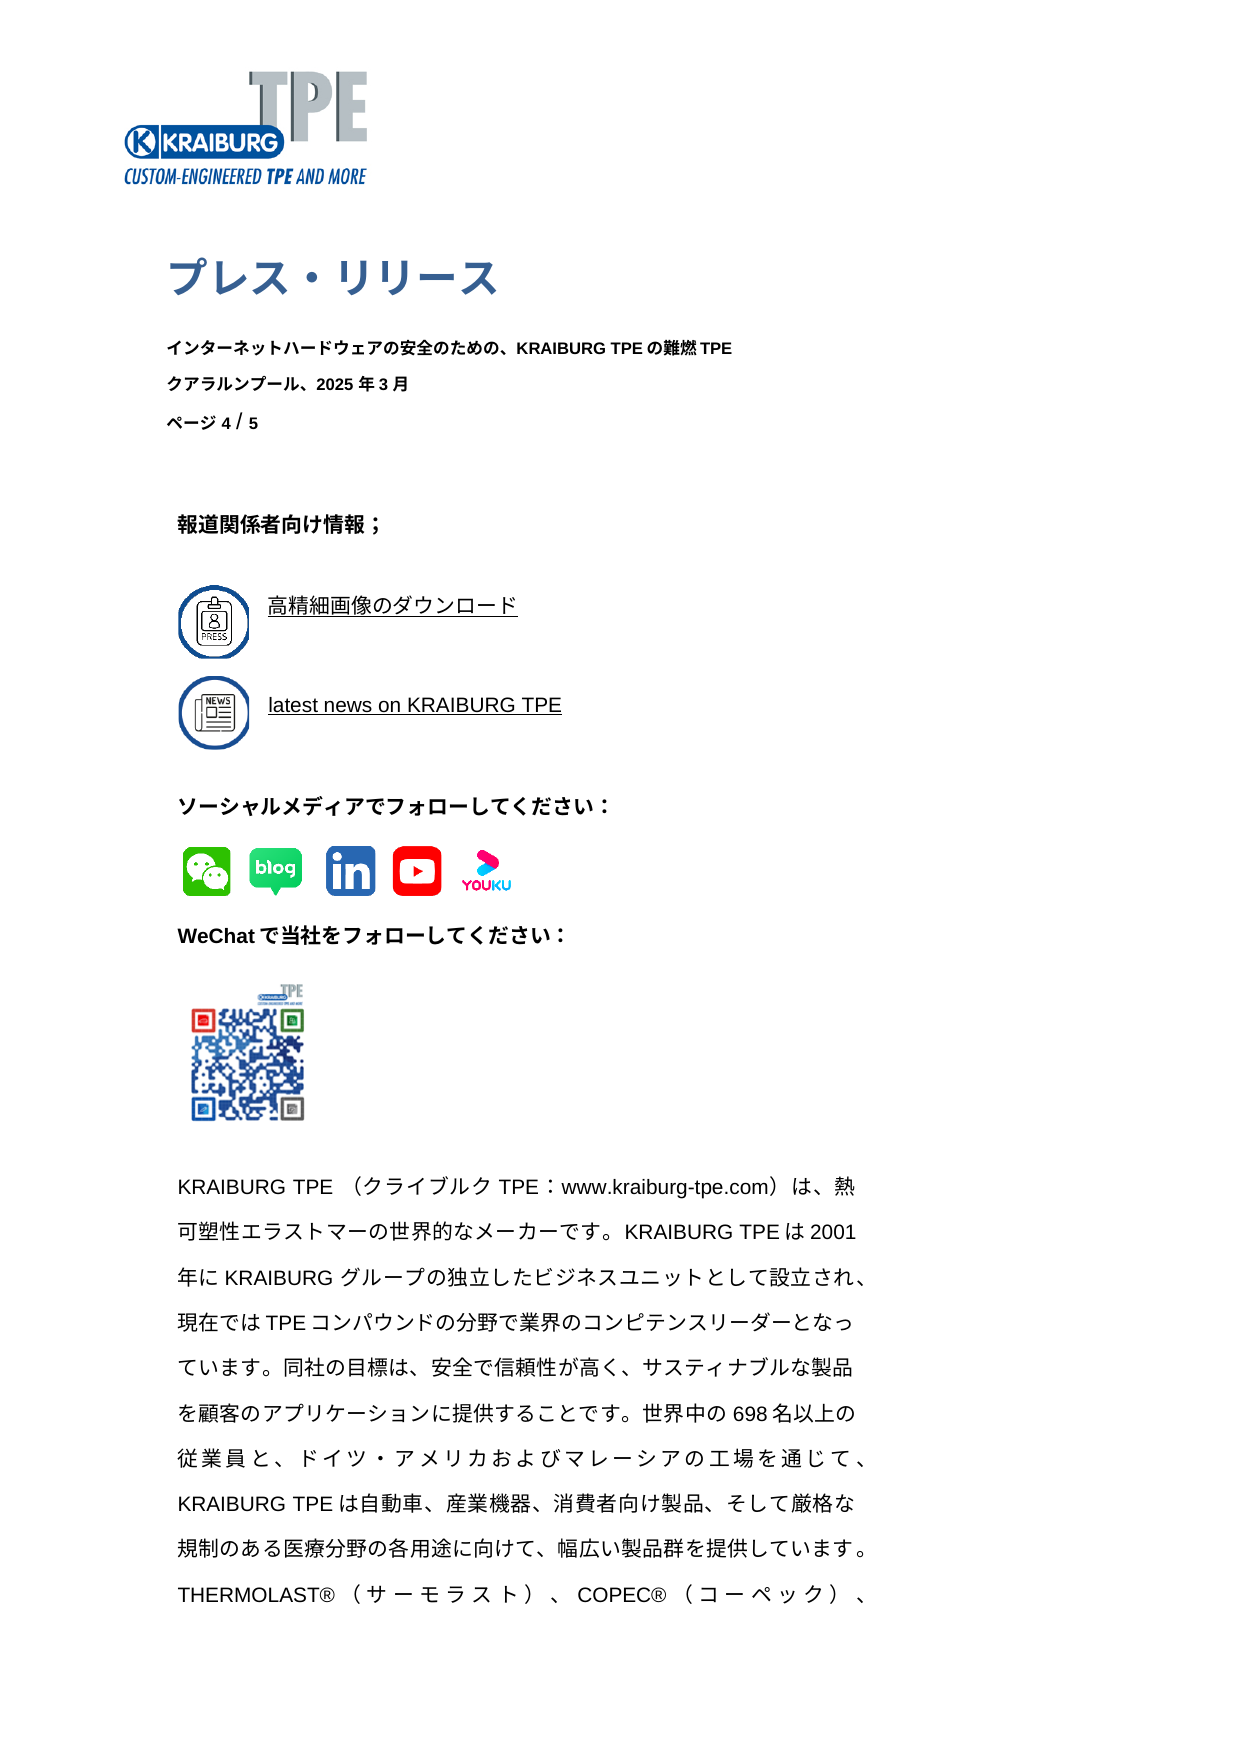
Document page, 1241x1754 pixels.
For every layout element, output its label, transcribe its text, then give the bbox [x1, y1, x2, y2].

picture [112, 55, 379, 200]
text 報道関係者向け情報； [177, 508, 886, 538]
picture [177, 676, 249, 748]
text WeChatで当社をフォローしてください： [177, 920, 886, 950]
picture [326, 846, 376, 896]
text latest news on KRAIBURG TPE [249, 693, 886, 717]
picture [183, 847, 231, 896]
picture [247, 847, 303, 896]
picture [177, 975, 314, 1146]
picture [392, 846, 442, 896]
picture [453, 845, 519, 896]
text 高精細画像のダウンロード [238, 589, 886, 620]
picture [176, 585, 249, 657]
text ソーシャルメディアでフォローしてください： [177, 790, 886, 820]
